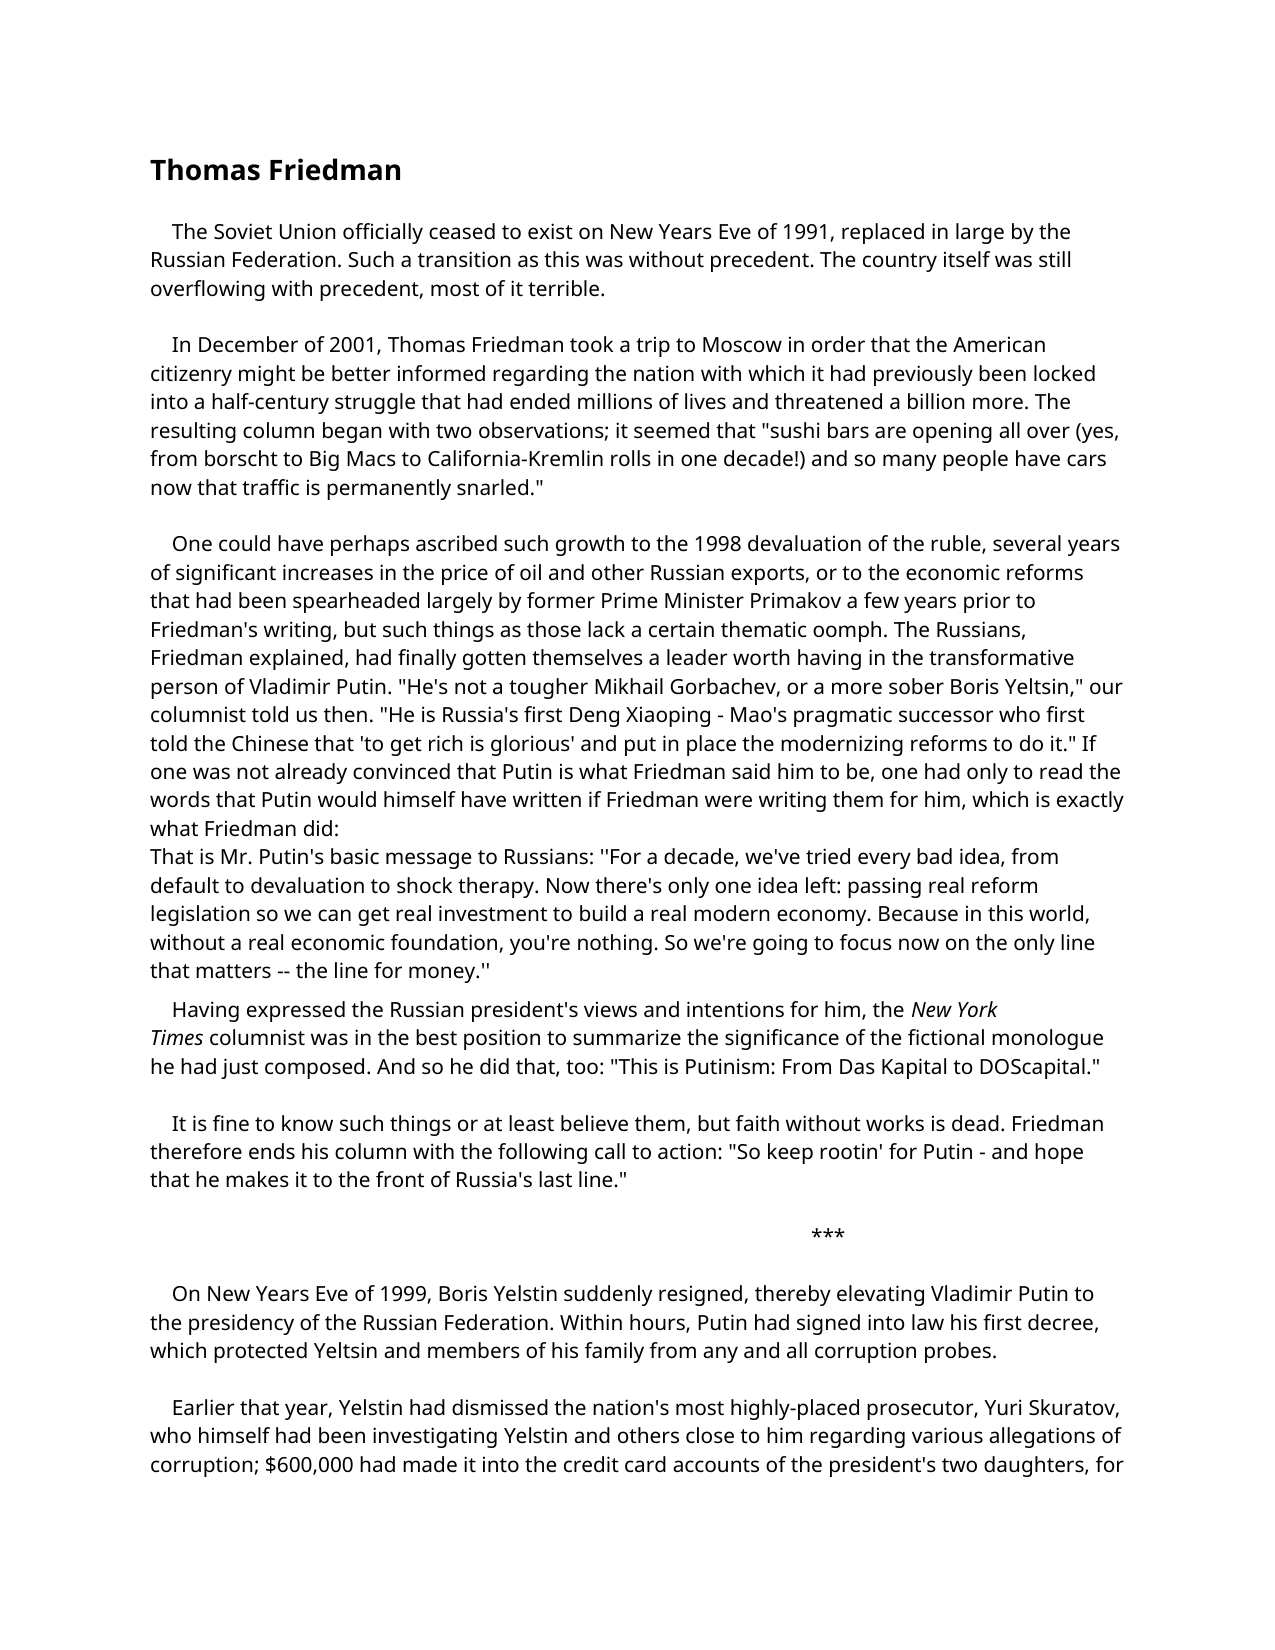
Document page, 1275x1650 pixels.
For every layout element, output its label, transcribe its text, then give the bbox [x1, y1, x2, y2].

text Thomas Friedman [150, 150, 1125, 188]
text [150, 1251, 1125, 1478]
text The Soviet Union officially ceased to exist on New Years Eve of 1991, replaced in large by the Russian Federation. Such a transition as this was without precedent. The country itself was still overflowing with precedent, most of it terrible. [150, 217, 1125, 302]
text Having expressed the Russian president's views and intentions for him, the New York Times columnist was in the best position to summarize the significance of the fictional monologue he had just composed. And so he did that, too: "This is Putinism: From Das Kapital to DOScapital." [150, 995, 1125, 1080]
text In December of 2001, Thomas Friedman took a trip to Moscow in order that the American citizenry might be better informed regarding the nation with which it had previously been locked into a half-century struggle that had ended millions of lives and threatened a billion more. The resulting column began with two observations; it seemed that "sushi bars are opening all over (yes, from borscht to Big Macs to California-Kremlin rolls in one decade!) and so many people have cars now that traffic is permanently snarled." [150, 331, 1125, 501]
text *** [150, 1222, 1125, 1251]
text One could have perhaps ascribed such growth to the 1998 devaluation of the ruble, several years of significant increases in the price of oil and other Russian exports, or to the economic reforms that had been spearheaded largely by former Prime Minister Primakov a few years prior to Friedman's writing, but such things as those lack a certain thematic oomph. The Russians, Friedman explained, had finally gotten themselves a leader worth having in the transformative person of Vladimir Putin. "He's not a tougher Mikhail Gorbachev, or a more sober Boris Yeltsin," our columnist told us then. "He is Russia's first Deng Xiaoping - Mao's pragmatic successor who first told the Chinese that 'to get rich is glorious' and put in place the modernizing reforms to do it." If one was not already convinced that Putin is what Friedman said him to be, one had only to read the words that Putin would himself have written if Friedman were writing them for him, which is exactly what Friedman did: [150, 529, 1125, 842]
text It is fine to know such things or at least believe them, but faith without works is dead. Friedman therefore ends his column with the following call to action: "So keep rootin' for Putin - and hope that he makes it to the front of Russia's last line." [150, 1109, 1125, 1194]
text That is Mr. Putin's basic message to Russians: ''For a decade, we've tried every bad idea, from default to devaluation to shock therapy. Now there's only one idea left: passing real reform legislation so we can get real investment to build a real modern economy. Because in this world, without a real economic foundation, you're nothing. So we're going to focus now on the only line that matters -- the line for money.'' [150, 842, 1125, 984]
